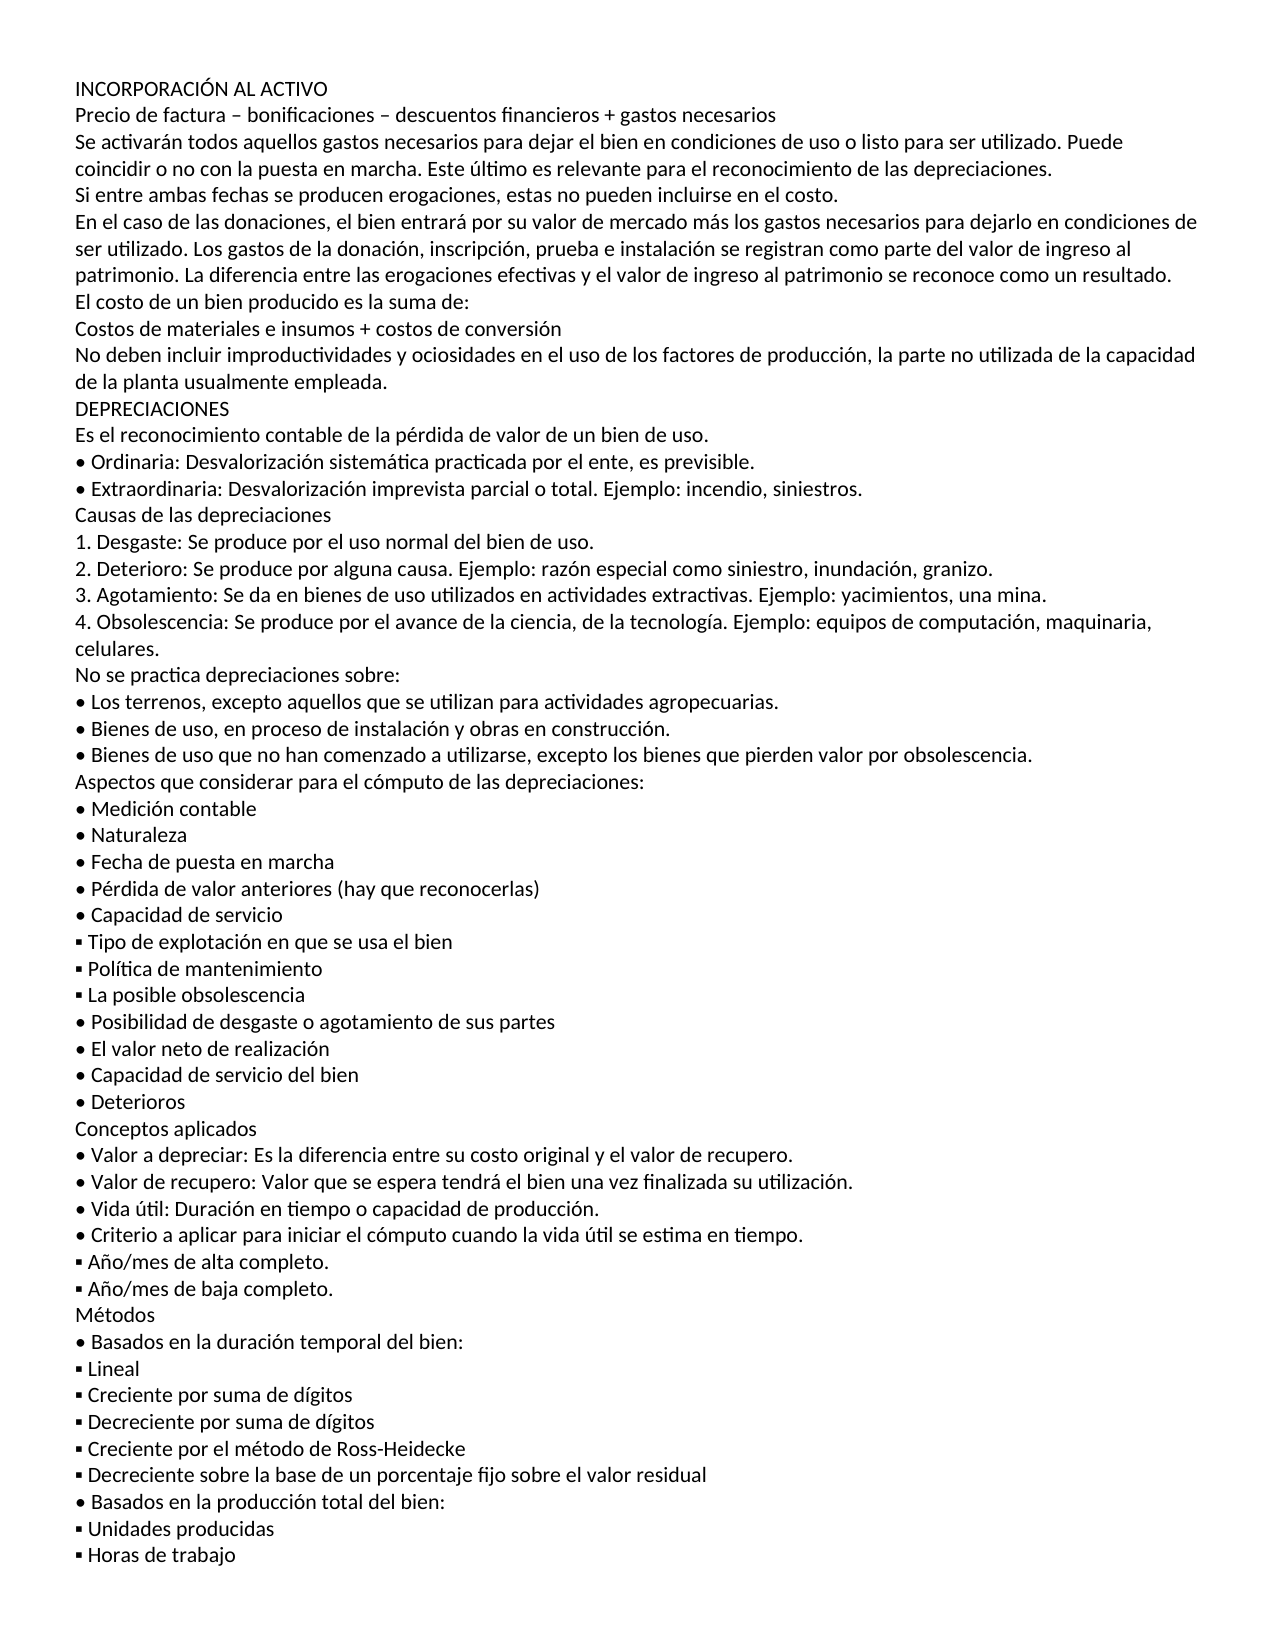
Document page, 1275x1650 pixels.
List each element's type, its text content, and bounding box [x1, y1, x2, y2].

text • Criterio a aplicar para iniciar el cómputo cuando la vida útil se estima en tiempo. [75, 1222, 1200, 1248]
text • Posibilidad de desgaste o agotamiento de sus partes [75, 1008, 1200, 1035]
text • Valor a depreciar: Es la diferencia entre su costo original y el valor de recupero. [75, 1142, 1200, 1168]
text ▪ Lineal [75, 1355, 1200, 1382]
text • Extraordinaria: Desvalorización imprevista parcial o total. Ejemplo: incendio, siniestros. [75, 475, 1200, 502]
text 2. Deterioro: Se produce por alguna causa. Ejemplo: razón especial como siniestro, inundación, granizo. [75, 555, 1200, 582]
text ▪ Política de mantenimiento [75, 955, 1200, 982]
text • Pérdida de valor anteriores (hay que reconocerlas) [75, 875, 1200, 902]
text ▪ Año/mes de baja completo. [75, 1275, 1200, 1302]
text 4. Obsolescencia: Se produce por el avance de la ciencia, de la tecnología. Ejemplo: equipos de computación, maquinaria, celulares. [75, 608, 1200, 662]
text Es el reconocimiento contable de la pérdida de valor de un bien de uso. [75, 422, 1200, 448]
text Se activarán todos aquellos gastos necesarios para dejar el bien en condiciones de uso o listo para ser utilizado. Puede coincidir o no con la puesta en marcha. Este último es relevante para el reconocimiento de las depreciaciones. [75, 128, 1200, 182]
text ▪ Decreciente por suma de dígitos [75, 1408, 1200, 1435]
text Métodos [75, 1302, 1200, 1328]
text 1. Desgaste: Se produce por el uso normal del bien de uso. [75, 528, 1200, 555]
text Si entre ambas fechas se producen erogaciones, estas no pueden incluirse en el costo. [75, 182, 1200, 208]
text Costos de materiales e insumos + costos de conversión [75, 315, 1200, 342]
text • Vida útil: Duración en tiempo o capacidad de producción. [75, 1195, 1200, 1222]
text Aspectos que considerar para el cómputo de las depreciaciones: [75, 768, 1200, 795]
text DEPRECIACIONES [75, 395, 1200, 422]
text En el caso de las donaciones, el bien entrará por su valor de mercado más los gastos necesarios para dejarlo en condiciones de ser utilizado. Los gastos de la donación, inscripción, prueba e instalación se registran como parte del valor de ingreso al patrimonio. La diferencia entre las erogaciones efectivas y el valor de ingreso al patrimonio se reconoce como un resultado. [75, 208, 1200, 288]
text ▪ Tipo de explotación en que se usa el bien [75, 928, 1200, 955]
text Causas de las depreciaciones [75, 502, 1200, 528]
text Conceptos aplicados [75, 1115, 1200, 1142]
text • El valor neto de realización [75, 1035, 1200, 1062]
text ▪ Creciente por suma de dígitos [75, 1382, 1200, 1408]
text No se practica depreciaciones sobre: [75, 662, 1200, 688]
text ▪ Horas de trabajo [75, 1542, 1200, 1568]
text • Fecha de puesta en marcha [75, 848, 1200, 875]
text ▪ La posible obsolescencia [75, 982, 1200, 1008]
text • Basados en la producción total del bien: [75, 1488, 1200, 1515]
text • Bienes de uso que no han comenzado a utilizarse, excepto los bienes que pierden valor por obsolescencia. [75, 742, 1200, 768]
text No deben incluir improductividades y ociosidades en el uso de los factores de producción, la parte no utilizada de la capacidad de la planta usualmente empleada. [75, 342, 1200, 395]
text • Los terrenos, excepto aquellos que se utilizan para actividades agropecuarias. [75, 688, 1200, 715]
text ▪ Decreciente sobre la base de un porcentaje fijo sobre el valor residual [75, 1462, 1200, 1488]
text INCORPORACIÓN AL ACTIVO [75, 75, 1200, 102]
text ▪ Creciente por el método de Ross-Heidecke [75, 1435, 1200, 1462]
text El costo de un bien producido es la suma de: [75, 288, 1200, 315]
text • Medición contable [75, 795, 1200, 822]
text • Ordinaria: Desvalorización sistemática practicada por el ente, es previsible. [75, 448, 1200, 475]
text ▪ Unidades producidas [75, 1515, 1200, 1542]
text • Naturaleza [75, 822, 1200, 848]
text • Capacidad de servicio del bien [75, 1062, 1200, 1088]
text • Capacidad de servicio [75, 902, 1200, 928]
text Precio de factura – bonificaciones – descuentos financieros + gastos necesarios [75, 102, 1200, 128]
text ▪ Año/mes de alta completo. [75, 1248, 1200, 1275]
text • Bienes de uso, en proceso de instalación y obras en construcción. [75, 715, 1200, 742]
text • Deterioros [75, 1088, 1200, 1115]
text • Valor de recupero: Valor que se espera tendrá el bien una vez finalizada su utilización. [75, 1168, 1200, 1195]
text • Basados en la duración temporal del bien: [75, 1328, 1200, 1355]
text 3. Agotamiento: Se da en bienes de uso utilizados en actividades extractivas. Ejemplo: yacimientos, una mina. [75, 582, 1200, 608]
